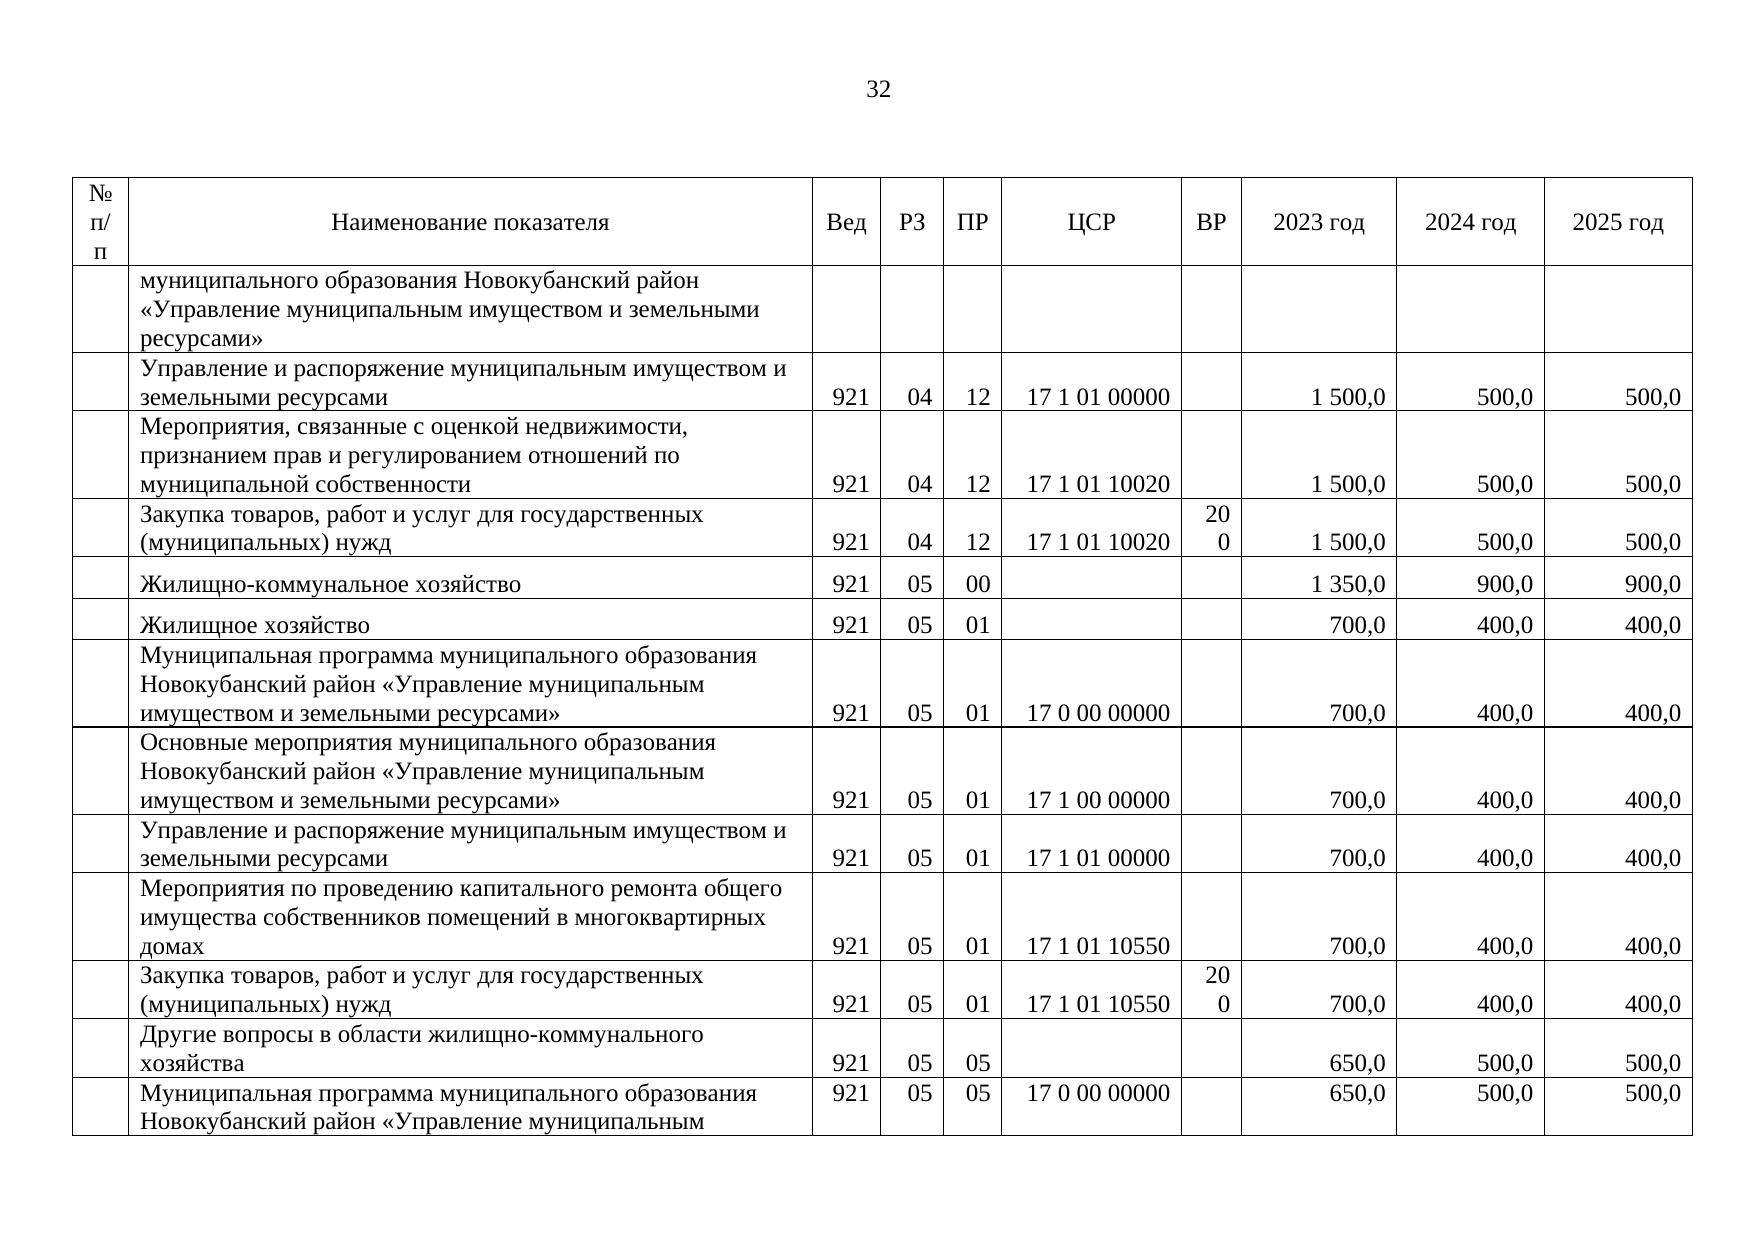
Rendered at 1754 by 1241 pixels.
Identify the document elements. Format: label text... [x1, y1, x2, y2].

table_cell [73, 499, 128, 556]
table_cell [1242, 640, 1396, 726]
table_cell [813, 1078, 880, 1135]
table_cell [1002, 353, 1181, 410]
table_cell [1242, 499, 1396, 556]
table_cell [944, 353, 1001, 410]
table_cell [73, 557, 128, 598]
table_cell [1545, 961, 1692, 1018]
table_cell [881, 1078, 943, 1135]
table_header Наименование показателя [129, 178, 812, 264]
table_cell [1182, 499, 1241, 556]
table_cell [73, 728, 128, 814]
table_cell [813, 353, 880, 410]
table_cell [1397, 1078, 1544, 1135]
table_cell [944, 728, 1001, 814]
table_header 2025 год [1545, 178, 1692, 264]
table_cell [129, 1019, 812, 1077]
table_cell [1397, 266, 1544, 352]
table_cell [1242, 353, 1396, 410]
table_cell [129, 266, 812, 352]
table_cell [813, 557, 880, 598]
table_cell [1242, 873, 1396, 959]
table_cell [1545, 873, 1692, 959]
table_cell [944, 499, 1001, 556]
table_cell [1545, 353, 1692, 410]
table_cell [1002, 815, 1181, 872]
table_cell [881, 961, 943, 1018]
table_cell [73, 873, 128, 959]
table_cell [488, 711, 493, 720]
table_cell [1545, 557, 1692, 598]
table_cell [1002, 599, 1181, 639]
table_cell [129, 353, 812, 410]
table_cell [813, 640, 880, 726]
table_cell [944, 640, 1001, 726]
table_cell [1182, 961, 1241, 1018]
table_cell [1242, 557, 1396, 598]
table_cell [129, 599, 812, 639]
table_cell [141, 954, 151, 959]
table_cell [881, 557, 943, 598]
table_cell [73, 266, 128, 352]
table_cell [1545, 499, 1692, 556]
table_header 2023 год [1242, 178, 1396, 264]
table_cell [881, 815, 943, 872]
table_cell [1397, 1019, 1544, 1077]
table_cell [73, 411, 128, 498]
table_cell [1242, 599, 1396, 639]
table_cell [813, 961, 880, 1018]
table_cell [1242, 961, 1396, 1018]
table_header ЦСР [1002, 178, 1181, 264]
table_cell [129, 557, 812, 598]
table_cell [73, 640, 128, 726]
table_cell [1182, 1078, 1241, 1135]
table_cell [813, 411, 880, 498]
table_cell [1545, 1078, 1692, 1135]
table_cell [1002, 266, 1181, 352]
table_header Вед [813, 178, 880, 264]
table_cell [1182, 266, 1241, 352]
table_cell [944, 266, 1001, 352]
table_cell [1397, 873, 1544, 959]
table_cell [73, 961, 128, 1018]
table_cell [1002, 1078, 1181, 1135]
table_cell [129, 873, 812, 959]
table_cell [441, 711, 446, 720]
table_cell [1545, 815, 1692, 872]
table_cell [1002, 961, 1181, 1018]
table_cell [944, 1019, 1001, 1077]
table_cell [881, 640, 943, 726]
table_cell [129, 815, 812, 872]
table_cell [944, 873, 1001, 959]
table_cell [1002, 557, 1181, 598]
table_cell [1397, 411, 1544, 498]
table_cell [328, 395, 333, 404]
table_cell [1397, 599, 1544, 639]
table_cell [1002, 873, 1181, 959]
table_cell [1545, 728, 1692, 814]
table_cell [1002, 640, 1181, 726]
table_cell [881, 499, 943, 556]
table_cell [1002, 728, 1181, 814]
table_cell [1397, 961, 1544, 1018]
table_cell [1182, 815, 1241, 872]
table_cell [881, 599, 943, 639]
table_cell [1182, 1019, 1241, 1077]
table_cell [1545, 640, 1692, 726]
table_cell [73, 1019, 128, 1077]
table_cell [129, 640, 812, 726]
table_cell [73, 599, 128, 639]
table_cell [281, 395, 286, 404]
table_header ПР [944, 178, 1001, 264]
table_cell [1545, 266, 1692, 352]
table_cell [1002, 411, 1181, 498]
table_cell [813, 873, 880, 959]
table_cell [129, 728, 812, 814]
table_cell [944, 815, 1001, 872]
table_header ВР [1182, 178, 1241, 264]
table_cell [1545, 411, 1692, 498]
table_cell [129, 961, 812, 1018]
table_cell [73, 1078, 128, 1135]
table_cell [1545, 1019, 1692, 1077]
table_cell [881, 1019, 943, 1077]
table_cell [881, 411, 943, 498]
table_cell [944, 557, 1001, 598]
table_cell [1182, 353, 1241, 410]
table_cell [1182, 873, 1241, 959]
table_header РЗ [881, 178, 943, 264]
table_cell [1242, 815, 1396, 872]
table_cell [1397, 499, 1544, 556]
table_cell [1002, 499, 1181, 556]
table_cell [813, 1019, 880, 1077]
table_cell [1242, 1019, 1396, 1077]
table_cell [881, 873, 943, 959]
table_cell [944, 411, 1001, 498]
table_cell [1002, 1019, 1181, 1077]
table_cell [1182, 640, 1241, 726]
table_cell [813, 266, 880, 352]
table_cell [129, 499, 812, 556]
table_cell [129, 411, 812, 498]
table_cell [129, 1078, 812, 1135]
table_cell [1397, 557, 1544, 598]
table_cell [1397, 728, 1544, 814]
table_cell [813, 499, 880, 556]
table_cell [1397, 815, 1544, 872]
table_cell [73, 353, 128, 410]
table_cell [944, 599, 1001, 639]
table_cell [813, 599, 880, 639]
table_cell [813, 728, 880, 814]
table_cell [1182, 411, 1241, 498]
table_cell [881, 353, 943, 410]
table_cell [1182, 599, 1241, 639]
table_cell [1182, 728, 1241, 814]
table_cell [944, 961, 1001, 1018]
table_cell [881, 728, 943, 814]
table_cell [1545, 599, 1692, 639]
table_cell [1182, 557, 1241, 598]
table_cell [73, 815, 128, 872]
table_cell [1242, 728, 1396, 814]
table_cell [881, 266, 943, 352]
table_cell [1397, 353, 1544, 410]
table_header 2024 год [1397, 178, 1544, 264]
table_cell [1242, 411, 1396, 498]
table_header № п/п [73, 178, 128, 264]
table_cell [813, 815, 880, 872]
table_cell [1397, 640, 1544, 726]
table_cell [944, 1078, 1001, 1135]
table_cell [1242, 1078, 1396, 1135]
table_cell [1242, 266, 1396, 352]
